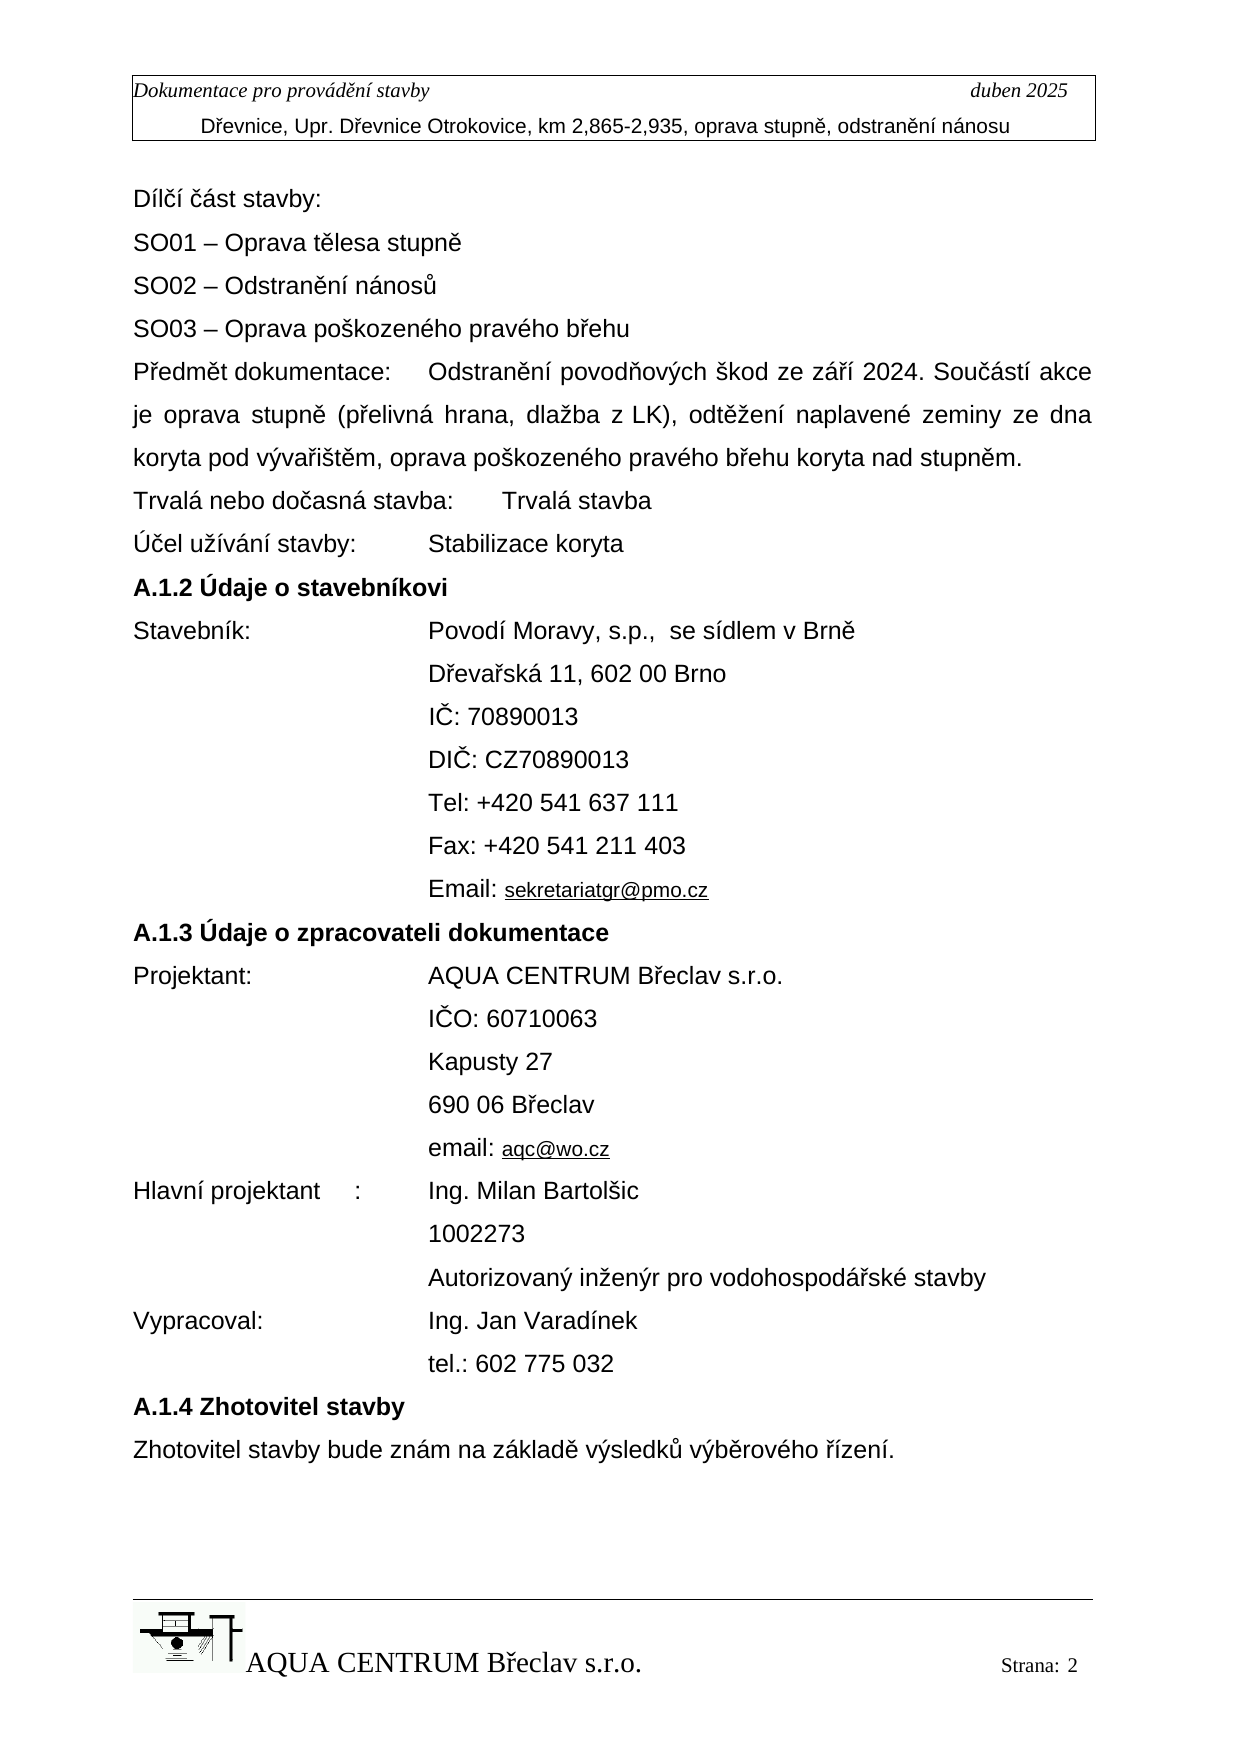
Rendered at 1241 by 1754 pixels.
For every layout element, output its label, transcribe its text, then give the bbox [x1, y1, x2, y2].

text Předmět dokumentace: Odstranění povodňových škod ze září 2024. Součástí akce je oprava stupně (přelivná hrana, dlažba z LK), odtěžení naplavené zeminy ze dna koryta pod vývařištěm, oprava poškozeného pravého břehu koryta nad stupněm. [133, 357, 1093, 472]
text A.1.2 Údaje o stavebníkovi [133, 572, 1093, 601]
text email: aqc@wo.cz [133, 1133, 1093, 1162]
text IČO: 60710063 [133, 1004, 1093, 1032]
text Dílčí část stavby: [133, 184, 1093, 213]
text Zhotovitel stavby bude znám na základě výsledků výběrového řízení. [133, 1435, 1093, 1464]
text Trvalá nebo dočasná stavba: Trvalá stavba [133, 486, 1093, 515]
text IČ: 70890013 DIČ: CZ70890013 Tel: +420 541 637 111 Fax: +420 541 211 403 [428, 702, 1093, 860]
text Stavebník: Povodí Moravy, s.p., se sídlem v Brně [133, 616, 1093, 644]
text Účel užívání stavby: Stabilizace koryta [133, 529, 1093, 558]
text Hlavní projektant : Ing. Milan Bartolšic [133, 1176, 1093, 1205]
text Projektant: AQUA CENTRUM Břeclav s.r.o. [133, 961, 1093, 989]
text A.1.3 Údaje o zpracovateli dokumentace [133, 917, 1093, 946]
text 690 06 Břeclav [133, 1090, 1093, 1119]
picture [132, 1602, 246, 1673]
text tel.: 602 775 032 [133, 1349, 1093, 1377]
text Email: sekretariatgr@pmo.cz [133, 874, 1093, 903]
subtitle Kapusty 27 [133, 1047, 1093, 1076]
text SO02 – Odstranění nánosů [133, 271, 1093, 299]
text Autorizovaný inženýr pro vodohospodářské stavby [133, 1262, 1093, 1291]
text Vypracoval: Ing. Jan Varadínek [133, 1306, 1093, 1334]
text 1002273 [133, 1219, 1093, 1248]
text Dřevařská 11, 602 00 Brno [354, 659, 1093, 687]
text SO03 – Oprava poškozeného pravého břehu [133, 314, 1093, 342]
text A.1.4 Zhotovitel stavby [133, 1392, 1093, 1421]
text SO01 – Oprava tělesa stupně [133, 227, 1093, 256]
